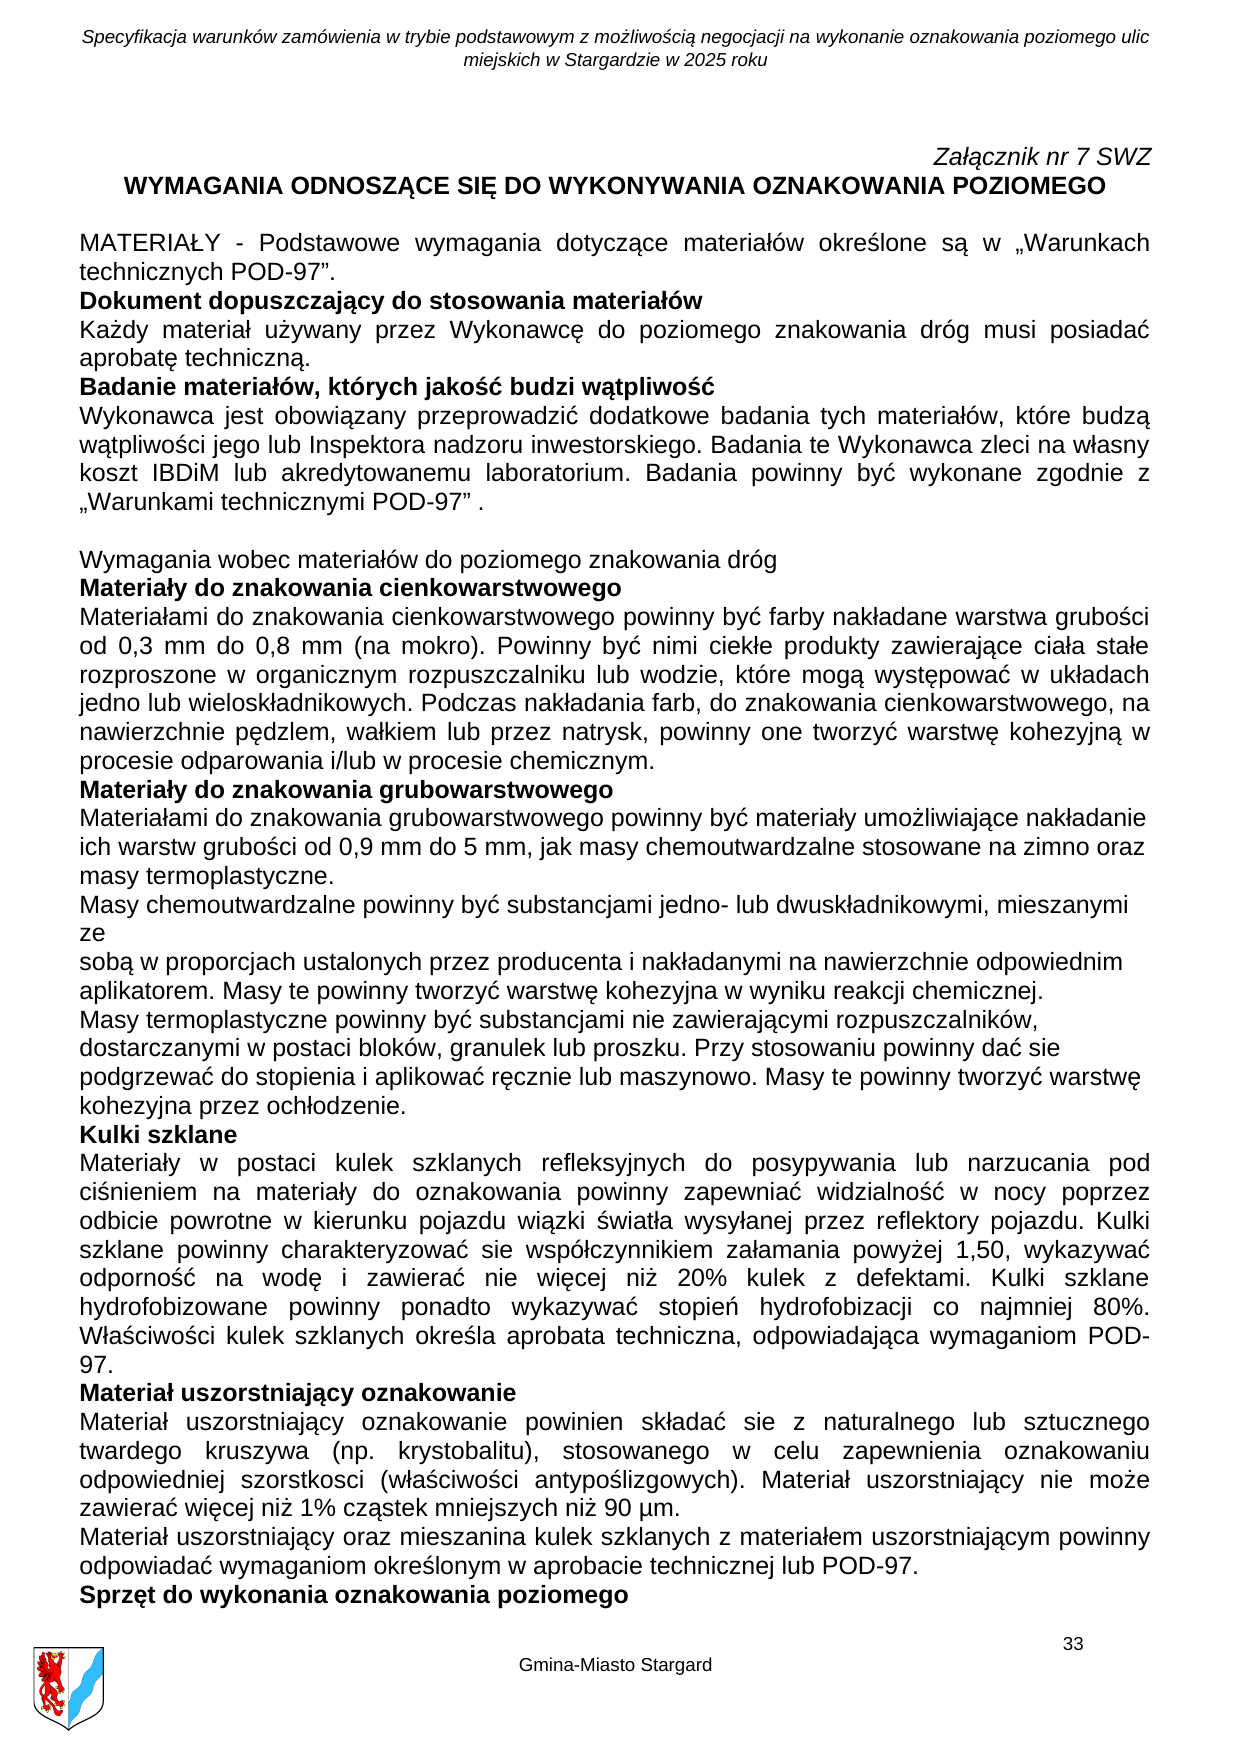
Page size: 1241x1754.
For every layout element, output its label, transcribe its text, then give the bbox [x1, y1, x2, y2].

text Materiałami do znakowania cienkowarstwowego powinny być farby nakładane warstwa grubości od 0,3 mm do 0,8 mm (na mokro). Powinny być nimi ciekłe produkty zawierające ciała stałe rozproszone w organicznym rozpuszczalniku lub wodzie, które mogą występować w układach jedno lub wieloskładnikowych. Podczas nakładania farb, do znakowania cienkowarstwowego, na nawierzchnie pędzlem, wałkiem lub przez natrysk, powinny one tworzyć warstwę kohezyjną w procesie odparowania i/lub w procesie chemicznym. [79, 602, 1152, 775]
text Materiał uszorstniający oznakowanie powinien składać sie z naturalnego lub sztucznego twardego kruszywa (np. krystobalitu), stosowanego w celu zapewnienia oznakowaniu odpowiedniej szorstkosci (właściwości antypoślizgowych). Materiał uszorstniający nie może zawierać więcej niż 1% cząstek mniejszych niż 90 µm. [79, 1407, 1152, 1522]
text Każdy materiał używany przez Wykonawcę do poziomego znakowania dróg musi posiadać aprobatę techniczną. [79, 315, 1152, 372]
text Materiały w postaci kulek szklanych refleksyjnych do posypywania lub narzucania pod ciśnieniem na materiały do oznakowania powinny zapewniać widzialność w nocy poprzez odbicie powrotne w kierunku pojazdu wiązki światła wysyłanej przez reflektory pojazdu. Kulki szklane powinny charakteryzować sie współczynnikiem załamania powyżej 1,50, wykazywać odporność na wodę i zawierać nie więcej niż 20% kulek z defektami. Kulki szklane hydrofobizowane powinny ponadto wykazywać stopień hydrofobizacji co najmniej 80%. Właściwości kulek szklanych określa aprobata techniczna, odpowiadająca wymaganiom POD-97. [79, 1148, 1152, 1378]
text Kulki szklane [79, 1120, 1152, 1148]
text Wymagania wobec materiałów do poziomego znakowania dróg [79, 545, 1152, 573]
text Materiałami do znakowania grubowarstwowego powinny być materiały umożliwiające nakładanie ich warstw grubości od 0,9 mm do 5 mm, jak masy chemoutwardzalne stosowane na zimno oraz masy termoplastyczne. [79, 803, 1152, 890]
text Badanie materiałów, których jakość budzi wątpliwość [79, 372, 1152, 401]
text MATERIAŁY - Podstawowe wymagania dotyczące materiałów określone są w „Warunkach technicznych POD-97”. [79, 228, 1152, 286]
text Masy termoplastyczne powinny być substancjami nie zawierającymi rozpuszczalników, dostarczanymi w postaci bloków, granulek lub proszku. Przy stosowaniu powinny dać sie podgrzewać do stopienia i aplikować ręcznie lub maszynowo. Masy te powinny tworzyć warstwę kohezyjna przez ochłodzenie. [79, 1005, 1152, 1120]
text WYMAGANIA ODNOSZĄCE SIĘ DO WYKONYWANIA OZNAKOWANIA POZIOMEGO [79, 171, 1152, 200]
text Materiał uszorstniający oznakowanie [79, 1378, 1152, 1407]
text Masy chemoutwardzalne powinny być substancjami jedno- lub dwuskładnikowymi, mieszanymi ze [79, 890, 1152, 947]
text Dokument dopuszczający do stosowania materiałów [79, 286, 1152, 315]
text Materiały do znakowania grubowarstwowego [79, 775, 1152, 803]
picture [33, 1647, 104, 1731]
text sobą w proporcjach ustalonych przez producenta i nakładanymi na nawierzchnie odpowiednim [79, 947, 1152, 976]
text Sprzęt do wykonania oznakowania poziomego [79, 1580, 1152, 1608]
text Załącznik nr 7 SWZ [79, 142, 1152, 171]
text aplikatorem. Masy te powinny tworzyć warstwę kohezyjna w wyniku reakcji chemicznej. [79, 976, 1152, 1005]
text Materiały do znakowania cienkowarstwowego [79, 573, 1152, 602]
text Materiał uszorstniający oraz mieszanina kulek szklanych z materiałem uszorstniającym powinny odpowiadać wymaganiom określonym w aprobacie technicznej lub POD-97. [79, 1522, 1152, 1580]
text Wykonawca jest obowiązany przeprowadzić dodatkowe badania tych materiałów, które budzą wątpliwości jego lub Inspektora nadzoru inwestorskiego. Badania te Wykonawca zleci na własny koszt IBDiM lub akredytowanemu laboratorium. Badania powinny być wykonane zgodnie z „Warunkami technicznymi POD-97” . [79, 401, 1152, 516]
